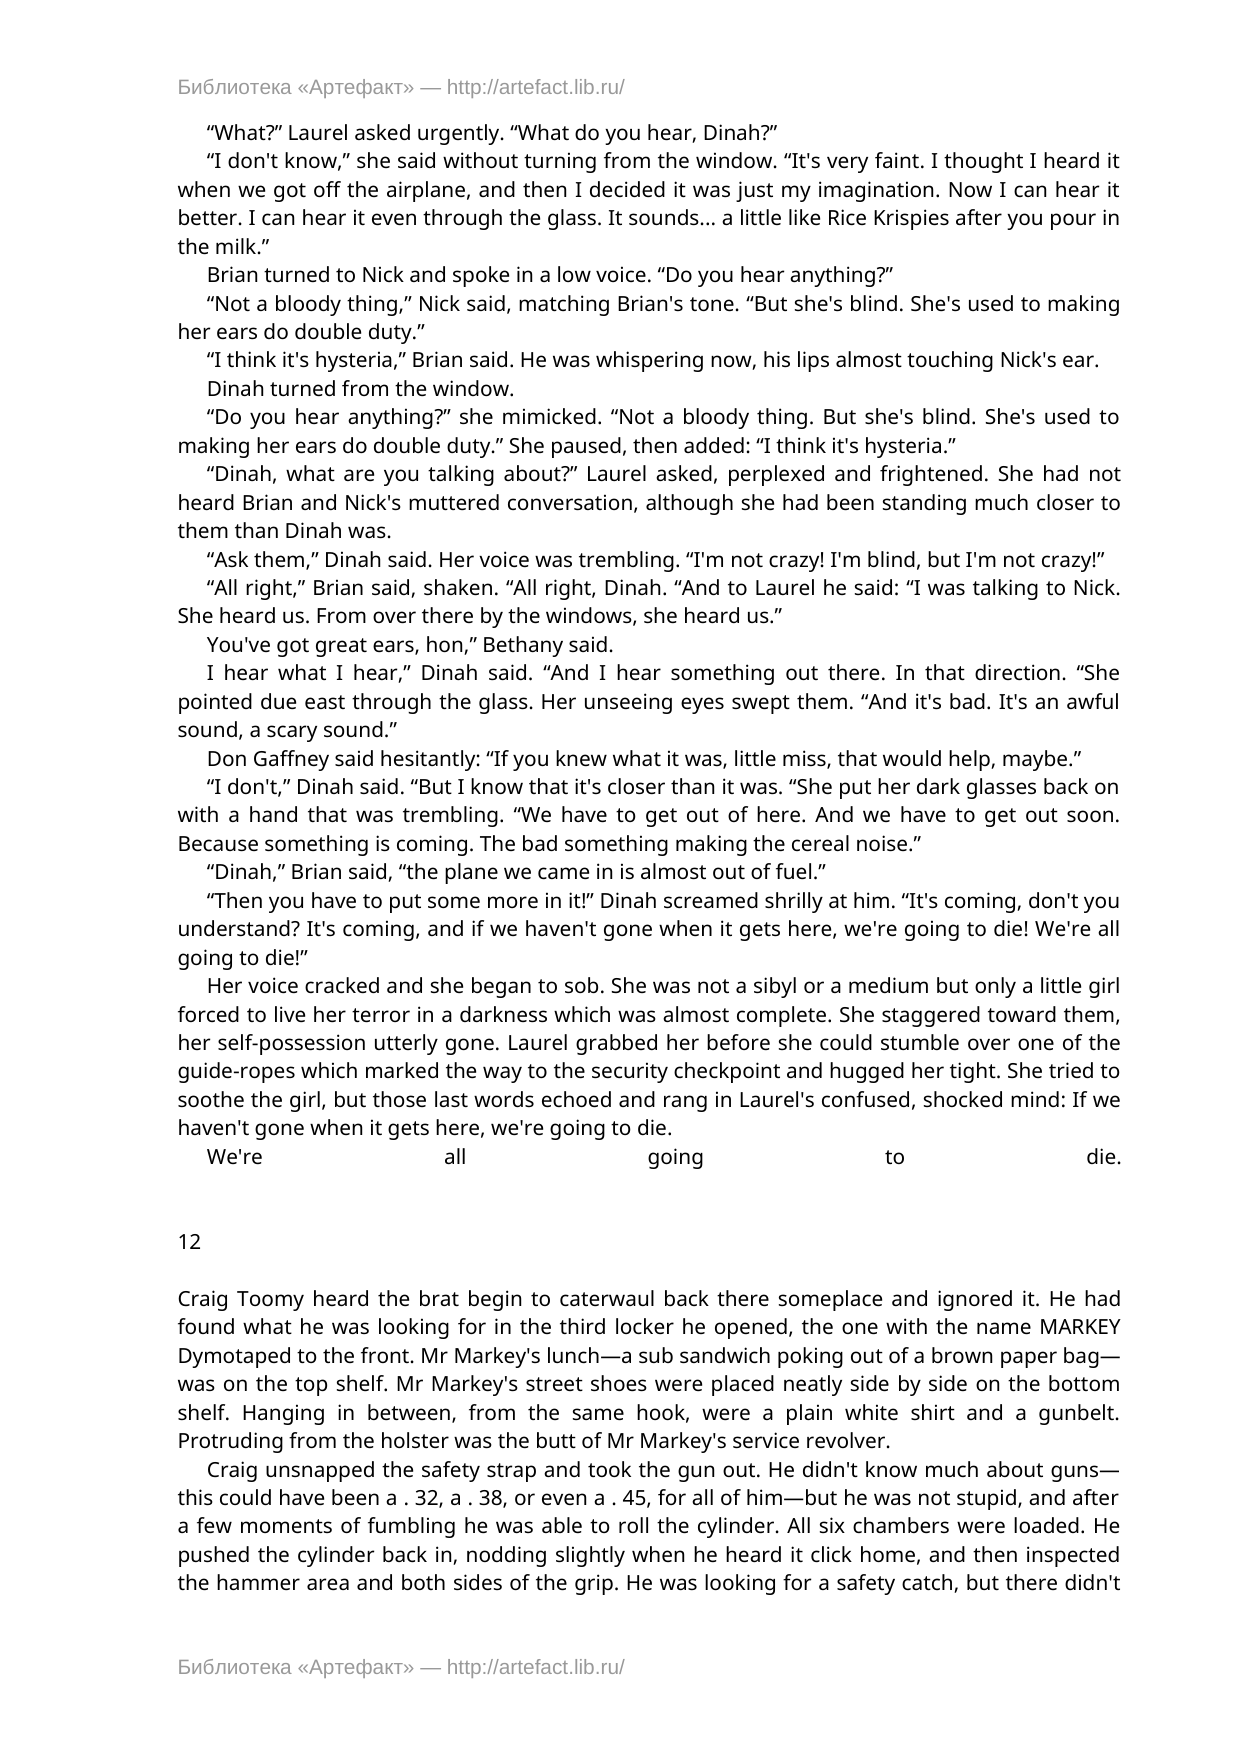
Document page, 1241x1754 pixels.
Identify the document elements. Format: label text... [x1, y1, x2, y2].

text Brian turned to Nick and spoke in a low voice. “Do you hear anything?” [177, 260, 1122, 289]
text “Then you have to put some more in it!” Dinah screamed shrilly at him. “It's coming, don't you understand? It's coming, and if we haven't gone when it gets here, we're going to die! We're all going to die!” [177, 886, 1122, 971]
text “Dinah, what are you talking about?” Laurel asked, perplexed and frightened. She had not heard Brian and Nick's muttered conversation, although she had been standing much closer to them than Dinah was. [177, 459, 1122, 545]
text You've got great ears, hon,” Bethany said. [177, 630, 1122, 658]
text Dinah turned from the window. [177, 374, 1122, 402]
text “All right,” Brian said, shaken. “All right, Dinah. “And to Laurel he said: “I was talking to Nick. She heard us. From over there by the windows, she heard us.” [177, 573, 1122, 630]
text “Ask them,” Dinah said. Her voice was trembling. “I'm not crazy! I'm blind, but I'm not crazy!” [177, 545, 1122, 573]
text “Do you hear anything?” she mimicked. “Not a bloody thing. But she's blind. She's used to making her ears do double duty.” She paused, then added: “I think it's hysteria.” [177, 402, 1122, 459]
text “I don't,” Dinah said. “But I know that it's closer than it was. “She put her dark glasses back on with a hand that was trembling. “We have to get out of here. And we have to get out soon. Because something is coming. The bad something making the cereal noise.” [177, 772, 1122, 857]
text “Not a bloody thing,” Nick said, matching Brian's tone. “But she's blind. She's used to making her ears do double duty.” [177, 289, 1122, 346]
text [177, 1455, 1122, 1597]
text “I think it's hysteria,” Brian said. He was whispering now, his lips almost touching Nick's ear. [177, 346, 1122, 374]
text Don Gaffney said hesitantly: “If you knew what it was, little miss, that would help, maybe.” [177, 744, 1122, 772]
text “I don't know,” she said without turning from the window. “It's very faint. I thought I heard it when we got off the airplane, and then I decided it was just my imagination. Now I can hear it better. I can hear it even through the glass. It sounds... a little like Rice Krispies after you pour in the milk.” [177, 147, 1122, 260]
text “What?” Laurel asked urgently. “What do you hear, Dinah?” [177, 118, 1122, 147]
text Her voice cracked and she began to sob. She was not a sibyl or a medium but only a little girl forced to live her terror in a darkness which was almost complete. She staggered toward them, her self-possession utterly gone. Laurel grabbed her before she could stumble over one of the guide-ropes which marked the way to the security checkpoint and hugged her tight. She tried to soothe the girl, but those last words echoed and rang in Laurel's confused, shocked mind: If we haven't gone when it gets here, we're going to die. [177, 971, 1122, 1142]
text “Dinah,” Brian said, “the plane we came in is almost out of fuel.” [177, 857, 1122, 886]
text We're all going to die. 12 Craig Toomy heard the brat begin to caterwaul back there someplace and ignored it. He had found what he was looking for in the third locker he opened, the one with the name MARKEY Dymotaped to the front. Mr Markey's lunch—a sub sandwich poking out of a brown paper bag—was on the top shelf. Mr Markey's street shoes were placed neatly side by side on the bottom shelf. Hanging in between, from the same hook, were a plain white shirt and a gunbelt. Protruding from the holster was the butt of Mr Markey's service revolver. [177, 1142, 1122, 1455]
text I hear what I hear,” Dinah said. “And I hear something out there. In that direction. “She pointed due east through the glass. Her unseeing eyes swept them. “And it's bad. It's an awful sound, a scary sound.” [177, 658, 1122, 744]
